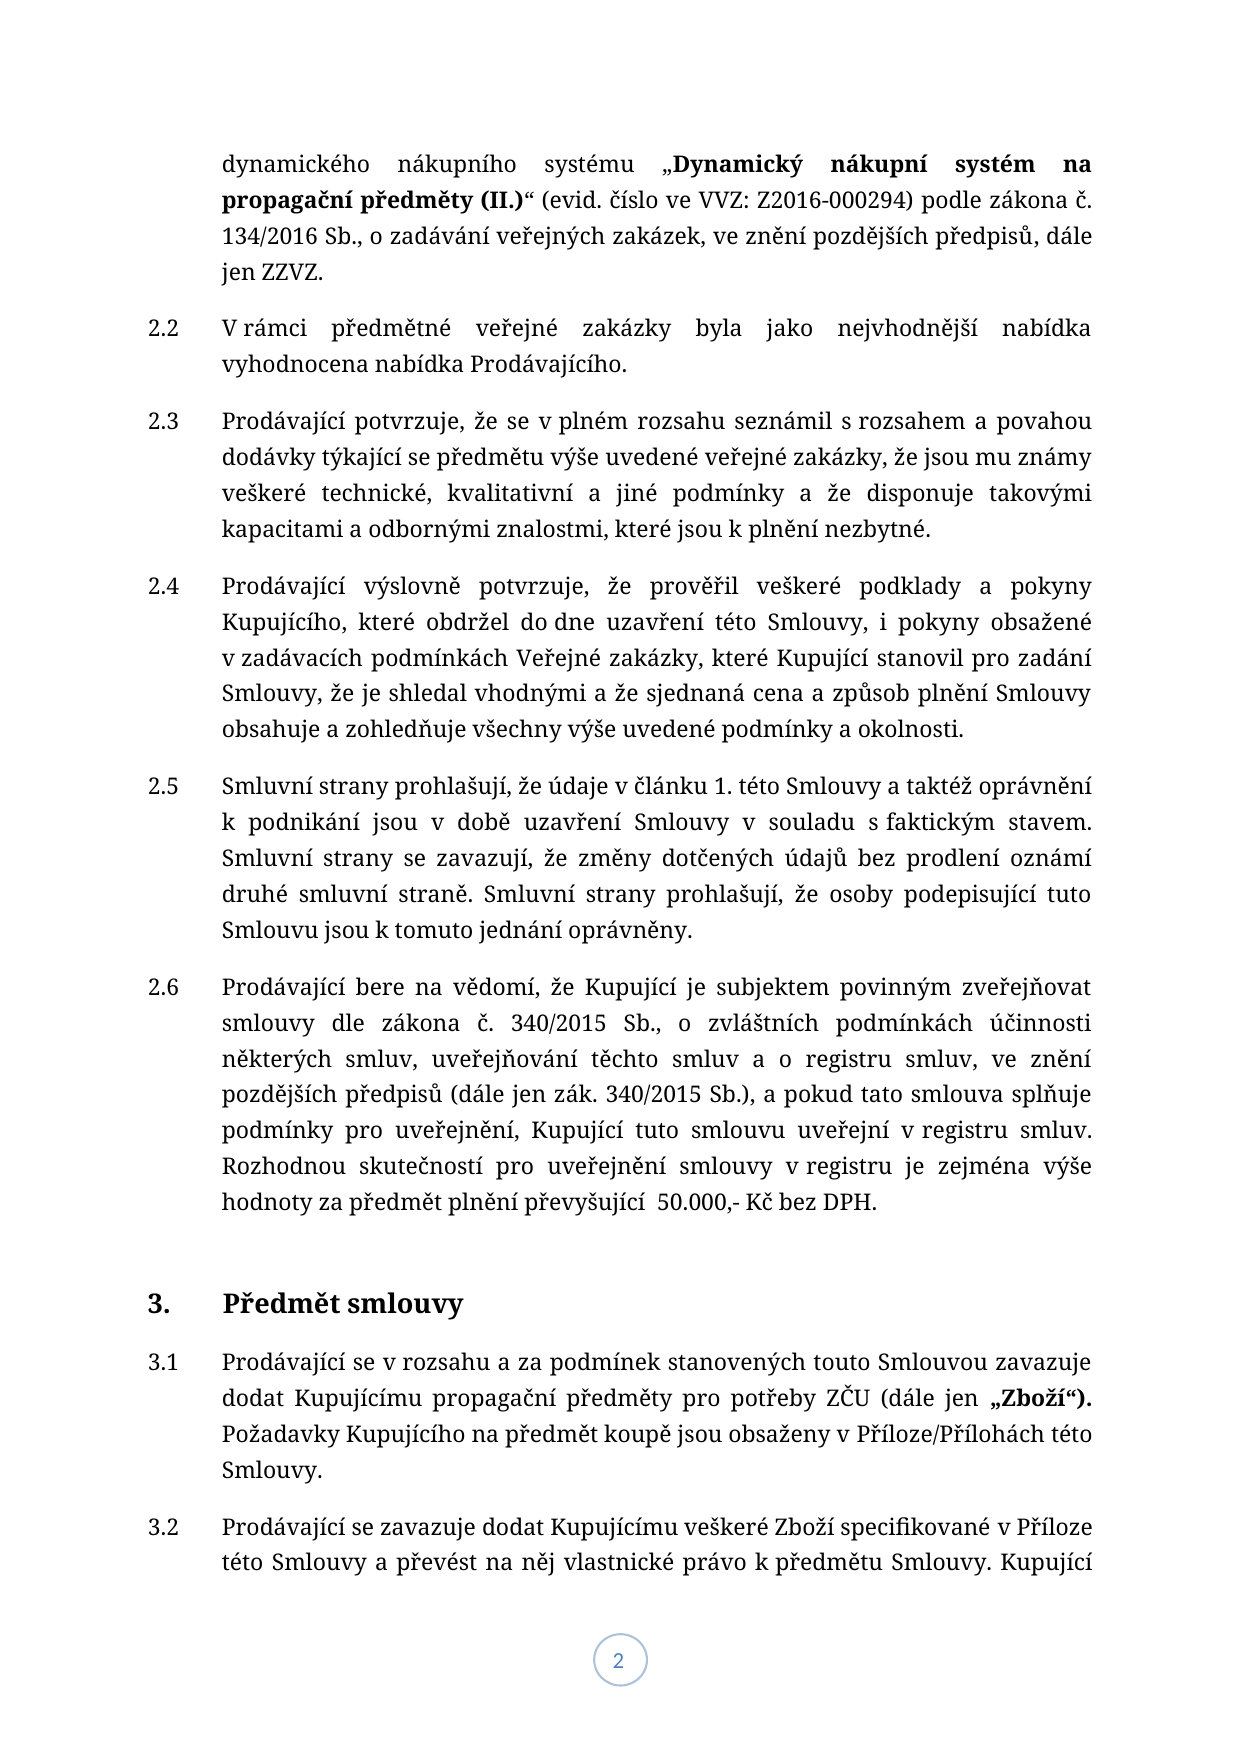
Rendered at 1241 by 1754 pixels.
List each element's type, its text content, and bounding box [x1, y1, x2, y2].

list Prodávající bere na vědomí, že Kupující je subjektem povinným zveřejňovat smlouvy dle zákona č. 340/2015 Sb., o zvláštních podmínkách účinnosti některých smluv, uveřejňování těchto smluv a o registru smluv, ve znění pozdějších předpisů (dále jen zák. 340/2015 Sb.), a pokud tato smlouva splňuje podmínky pro uveřejnění, Kupující tuto smlouvu uveřejní v registru smluv. Rozhodnou skutečností pro uveřejnění smlouvy v registru je zejména výše hodnoty za předmět plnění převyšující 50.000,- Kč bez DPH. [148, 971, 1092, 1217]
list Smluvní strany prohlašují, že údaje v článku 1. této Smlouvy a taktéž oprávnění k podnikání jsou v době uzavření Smlouvy v souladu s faktickým stavem. Smluvní strany se zavazují, že změny dotčených údajů bez prodlení oznámí druhé smluvní straně. Smluvní strany prohlašují, že osoby podepisující tuto Smlouvu jsou k tomuto jednání oprávněny. [148, 770, 1092, 945]
list Prodávající se v rozsahu a za podmínek stanovených touto Smlouvou zavazuje dodat Kupujícímu propagační předměty pro potřeby ZČU (dále jen „Zboží“). Požadavky Kupujícího na předmět koupě jsou obsaženy v Příloze/Přílohách této Smlouvy. [148, 1346, 1092, 1485]
list Předmět smlouvy [148, 1285, 1092, 1322]
list Prodávající potvrzuje, že se v plném rozsahu seznámil s rozsahem a povahou dodávky týkající se předmětu výše uvedené veřejné zakázky, že jsou mu známy veškeré technické, kvalitativní a jiné podmínky a že disponuje takovými kapacitami a odbornými znalostmi, které jsou k plnění nezbytné. [148, 405, 1092, 544]
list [148, 148, 1092, 287]
list V rámci předmětné veřejné zakázky byla jako nejvhodnější nabídka vyhodnocena nabídka Prodávajícího. [148, 312, 1092, 379]
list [148, 1510, 1092, 1578]
list Prodávající výslovně potvrzuje, že prověřil veškeré podklady a pokyny Kupujícího, které obdržel do dne uzavření této Smlouvy, i pokyny obsažené v zadávacích podmínkách Veřejné zakázky, které Kupující stanovil pro zadání Smlouvy, že je shledal vhodnými a že sjednaná cena a způsob plnění Smlouvy obsahuje a zohledňuje všechny výše uvedené podmínky a okolnosti. [148, 569, 1092, 744]
